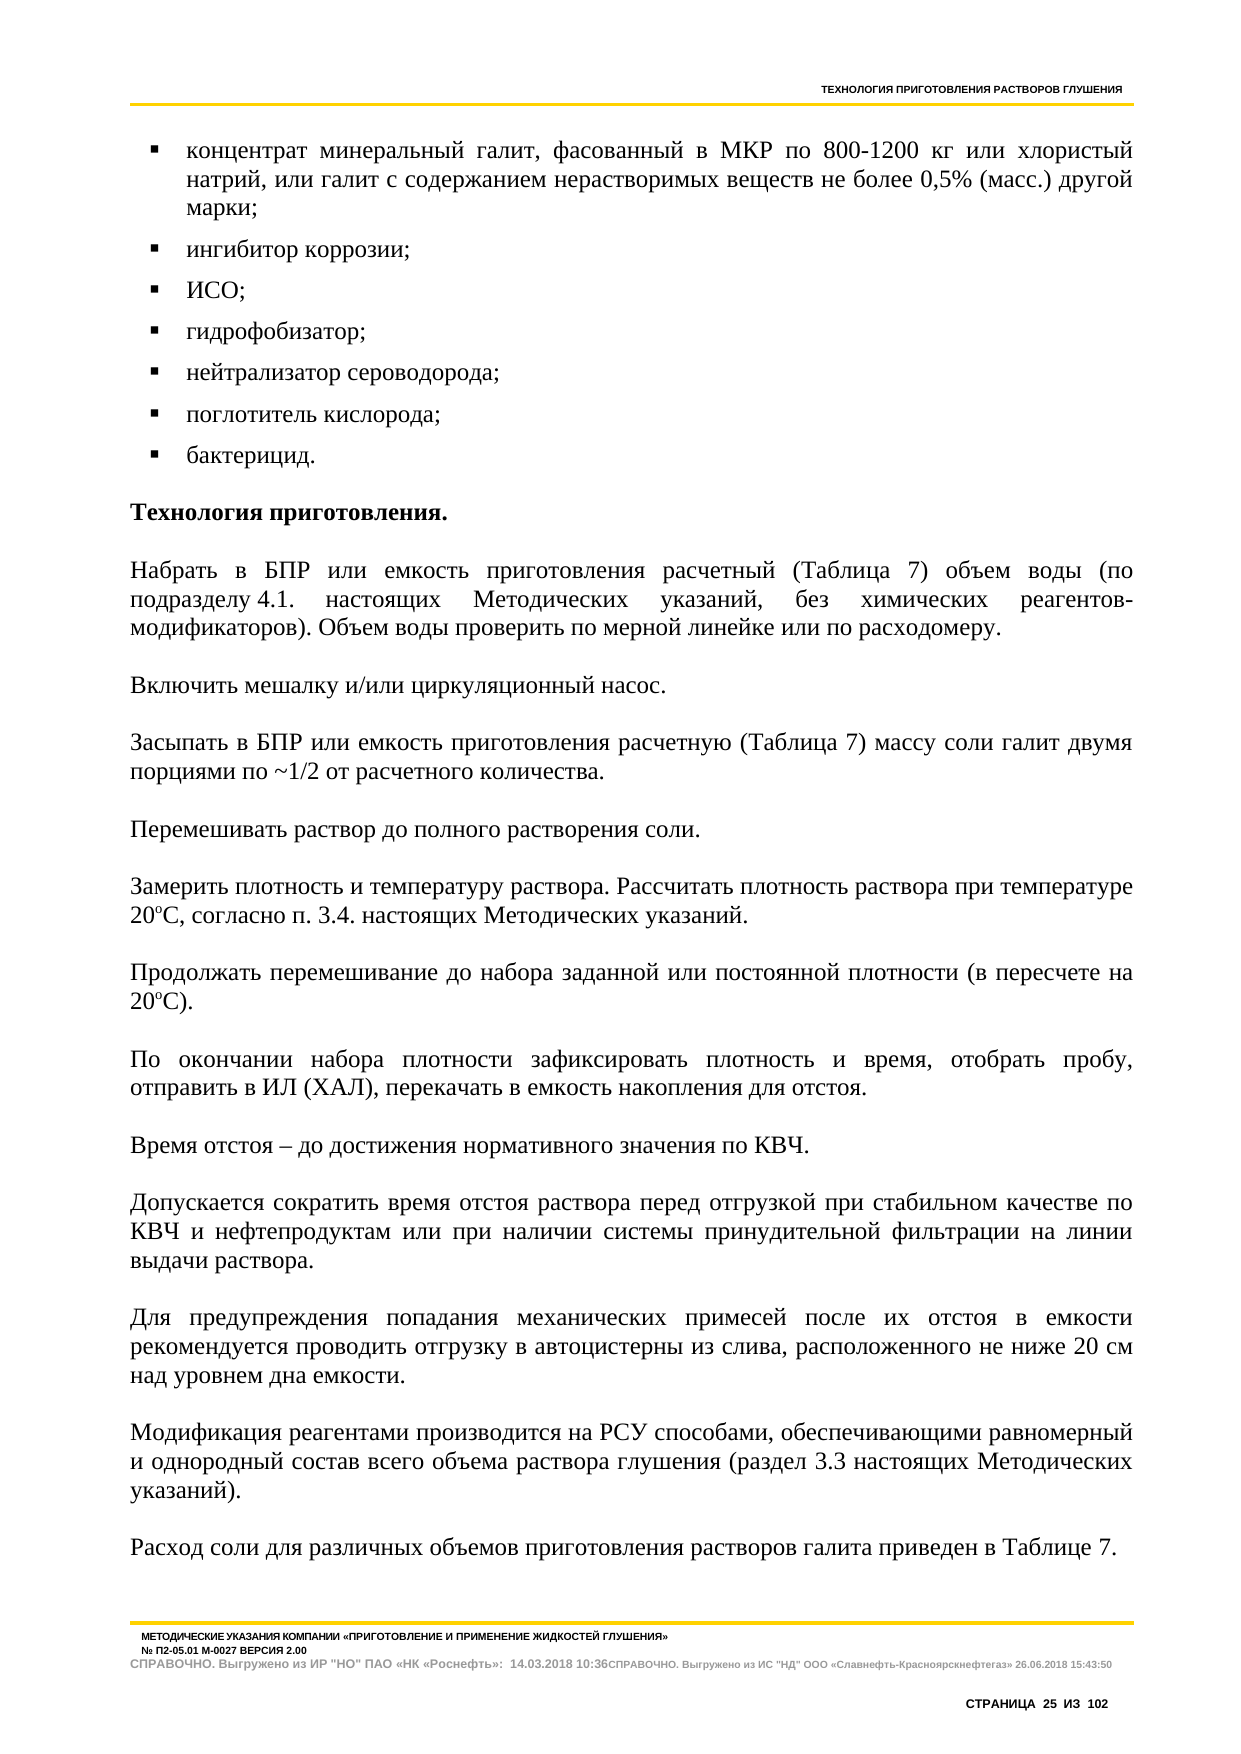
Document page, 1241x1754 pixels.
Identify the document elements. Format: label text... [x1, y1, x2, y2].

text Допускается сократить время отстоя раствора перед отгрузкой при стабильном качестве по КВЧ и нефтепродуктам или при наличии системы принудительной фильтрации на линии выдачи раствора. [130, 1187, 1134, 1274]
text Для предупреждения попадания механических примесей после их отстоя в емкости рекомендуется проводить отгрузку в автоцистерны из слива, расположенного не ниже 20 см над уровнем дна емкости. [130, 1302, 1134, 1389]
text Модификация реагентами производится на РСУ способами, обеспечивающими равномерный и однородный состав всего объема раствора глушения (раздел 3.3 настоящих Методических указаний). [130, 1417, 1134, 1504]
text Продолжать перемешивание до набора заданной или постоянной плотности (в пересчете на 20оС). [130, 957, 1134, 1015]
list нейтрализатор сероводорода; [149, 357, 1134, 386]
text Засыпать в БПР или емкость приготовления расчетную (Таблица 7) массу соли галит двумя порциями по ~1/2 от расчетного количества. [130, 727, 1134, 785]
text Включить мешалку и/или циркуляционный насос. [130, 670, 1134, 699]
text Время отстоя – до достижения нормативного значения по КВЧ. [130, 1130, 1134, 1159]
text Замерить плотность и температуру раствора. Рассчитать плотность раствора при температуре 20оС, согласно п. 3.4. настоящих Методических указаний. [130, 871, 1134, 929]
list поглотитель кислорода; [149, 399, 1134, 427]
text Набрать в БПР или емкость приготовления расчетный (Таблица 7) объем воды (по подразделу 4.1. настоящих Методических указаний, без химических реагентов-модификаторов). Объем воды проверить по мерной линейке или по расходомеру. [130, 555, 1134, 641]
list ИСО; [149, 275, 1134, 304]
list концентрат минеральный галит, фасованный в МКР по 800-1200 кг или хлористый натрий, или галит с содержанием нерастворимых веществ не более 0,5% (масс.) другой марки; [149, 135, 1134, 221]
list ингибитор коррозии; [149, 234, 1134, 262]
text По окончании набора плотности зафиксировать плотность и время, отобрать пробу, отправить в ИЛ (ХАЛ), перекачать в емкость накопления для отстоя. [130, 1044, 1134, 1101]
text Технология приготовления. [130, 497, 1134, 526]
list бактерицид. [149, 440, 1134, 469]
text Расход соли для различных объемов приготовления растворов галита приведен в Таблице 7. [130, 1532, 1134, 1561]
text Перемешивать раствор до полного растворения соли. [130, 814, 1134, 842]
list гидрофобизатор; [149, 316, 1134, 345]
